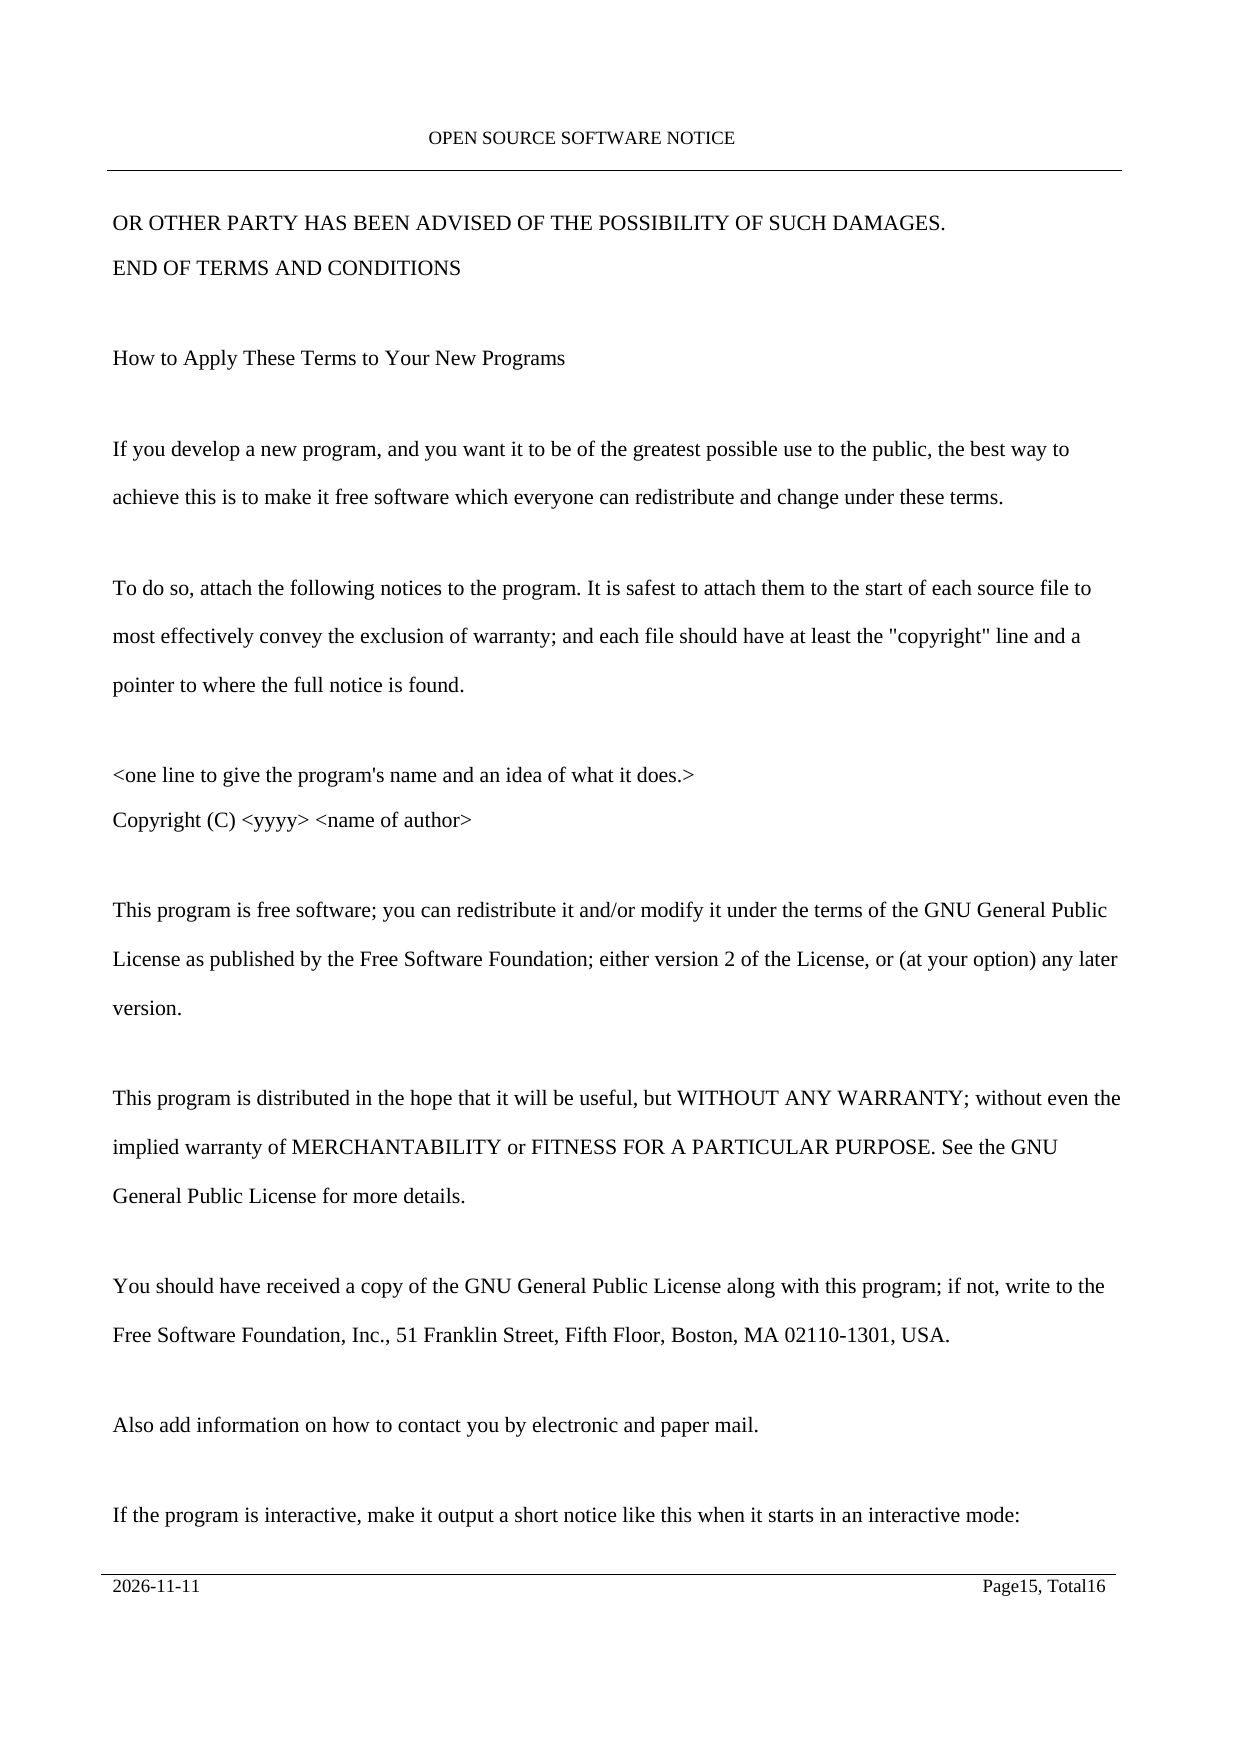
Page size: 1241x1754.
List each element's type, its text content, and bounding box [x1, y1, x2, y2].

text This program is free software; you can redistribute it and/or modify it under the terms of the GNU General Public License as published by the Free Software Foundation; either version 2 of the License, or (at your option) any later version. [112, 894, 1128, 1024]
text Also add information on how to contact you by electronic and paper mail. [112, 1408, 1128, 1441]
text You should have received a copy of the GNU General Public License along with this program; if not, write to the Free Software Foundation, Inc., 51 Franklin Street, Fifth Floor, Boston, MA 02110-1301, USA. [112, 1269, 1128, 1351]
text If you develop a new program, and you want it to be of the greatest possible use to the public, the best way to achieve this is to make it free software which everyone can redistribute and change under these terms. [112, 432, 1128, 513]
text How to Apply These Terms to Your New Programs [112, 342, 1128, 374]
text END OF TERMS AND CONDITIONS [112, 251, 1128, 284]
text To do so, attach the following notices to the program. It is safest to attach them to the start of each source file to most effectively convey the exclusion of warranty; and each file should have at least the "copyright" line and a pointer to where the full notice is found. [112, 571, 1128, 701]
text This program is distributed in the hope that it will be useful, but WITHOUT ANY WARRANTY; without even the implied warranty of MERCHANTABILITY or FITNESS FOR A PARTICULAR PURPOSE. See the GNU General Public License for more details. [112, 1082, 1128, 1212]
text Copyright (C) <yyyy> <name of author> [112, 804, 1128, 836]
text If the program is interactive, make it output a short notice like this when it starts in an interactive mode: [112, 1498, 1128, 1531]
text <one line to give the program's name and an idea of what it does.> [112, 758, 1128, 791]
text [112, 206, 1128, 239]
